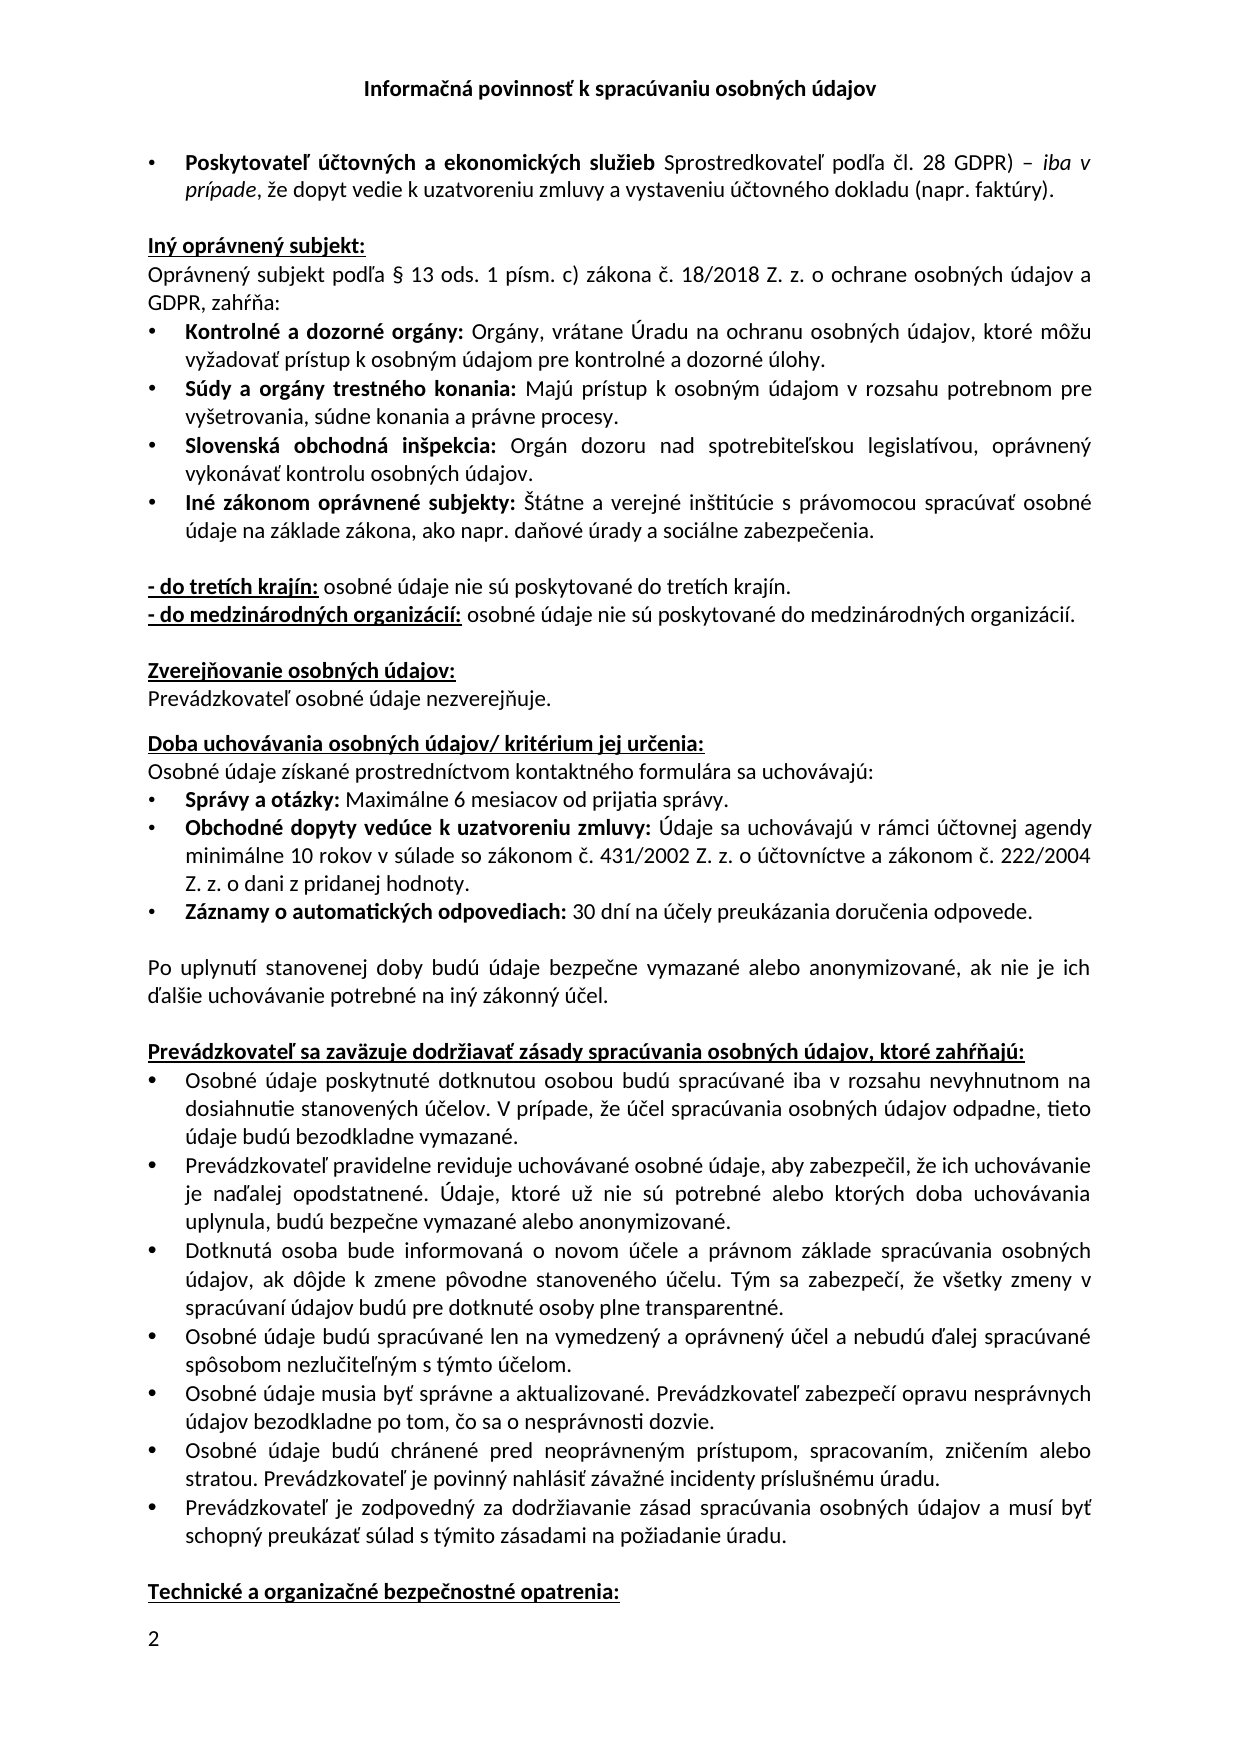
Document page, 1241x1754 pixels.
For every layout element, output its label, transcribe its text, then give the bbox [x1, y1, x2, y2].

text - do medzinárodných organizácií: osobné údaje nie sú poskytované do medzinárodných organizácií. [148, 600, 1093, 628]
list Prevádzkovateľ je zodpovedný za dodržiavanie zásad spracúvania osobných údajov a musí byť schopný preukázať súlad s týmito zásadami na požiadanie úradu. [148, 1492, 1093, 1549]
list Iné zákonom oprávnené subjekty: Štátne a verejné inštitúcie s právomocou spracúvať osobné údaje na základe zákona, ako napr. daňové úrady a sociálne zabezpečenia. [148, 487, 1093, 544]
list Osobné údaje poskytnuté dotknutou osobou budú spracúvané iba v rozsahu nevyhnutnom na dosiahnutie stanovených účelov. V prípade, že účel spracúvania osobných údajov odpadne, tieto údaje budú bezodkladne vymazané. [148, 1065, 1093, 1150]
list Slovenská obchodná inšpekcia: Orgán dozoru nad spotrebiteľskou legislatívou, oprávnený vykonávať kontrolu osobných údajov. [148, 430, 1093, 487]
list Osobné údaje budú spracúvané len na vymedzený a oprávnený účel a nebudú ďalej spracúvané spôsobom nezlučiteľným s týmto účelom. [148, 1321, 1093, 1378]
list Dotknutá osoba bude informovaná o novom účele a právnom základe spracúvania osobných údajov, ak dôjde k zmene pôvodne stanoveného účelu. Tým sa zabezpečí, že všetky zmeny v spracúvaní údajov budú pre dotknuté osoby plne transparentné. [148, 1236, 1093, 1321]
text Prevádzkovateľ sa zaväzuje dodržiavať zásady spracúvania osobných údajov, ktoré zahŕňajú: [148, 1037, 1093, 1065]
list Záznamy o automatických odpovediach: 30 dní na účely preukázania doručenia odpovede. [148, 897, 1093, 925]
text Prevádzkovateľ osobné údaje nezverejňuje. [148, 684, 1093, 712]
list Osobné údaje musia byť správne a aktualizované. Prevádzkovateľ zabezpečí opravu nesprávnych údajov bezodkladne po tom, čo sa o nesprávnosti dozvie. [148, 1378, 1093, 1435]
list Obchodné dopyty vedúce k uzatvoreniu zmluvy: Údaje sa uchovávajú v rámci účtovnej agendy minimálne 10 rokov v súlade so zákonom č. 431/2002 Z. z. o účtovníctve a zákonom č. 222/2004 Z. z. o dani z pridanej hodnoty. [148, 813, 1093, 897]
list Správy a otázky: Maximálne 6 mesiacov od prijatia správy. [148, 785, 1093, 813]
list Poskytovateľ účtovných a ekonomických služieb Sprostredkovateľ podľa čl. 28 GDPR) – iba v prípade, že dopyt vedie k uzatvoreniu zmluvy a vystaveniu účtovného dokladu (napr. faktúry). [148, 148, 1093, 204]
list Osobné údaje budú chránené pred neoprávneným prístupom, spracovaním, zničením alebo stratou. Prevádzkovateľ je povinný nahlásiť závažné incidenty príslušnému úradu. [148, 1435, 1093, 1492]
text Oprávnený subjekt podľa § 13 ods. 1 písm. c) zákona č. 18/2018 Z. z. o ochrane osobných údajov a GDPR, zahŕňa: [148, 260, 1093, 316]
text Po uplynutí stanovenej doby budú údaje bezpečne vymazané alebo anonymizované, ak nie je ich ďalšie uchovávanie potrebné na iný zákonný účel. [148, 953, 1093, 1009]
text - do tretích krajín: osobné údaje nie sú poskytované do tretích krajín. [148, 572, 1093, 600]
text Technické a organizačné bezpečnostné opatrenia: [148, 1577, 1093, 1606]
text Zverejňovanie osobných údajov: [148, 656, 1093, 684]
text Osobné údaje získané prostredníctvom kontaktného formulára sa uchovávajú: [148, 757, 1093, 785]
list Prevádzkovateľ pravidelne reviduje uchovávané osobné údaje, aby zabezpečil, že ich uchovávanie je naďalej opodstatnené. Údaje, ktoré už nie sú potrebné alebo ktorých doba uchovávania uplynula, budú bezpečne vymazané alebo anonymizované. [148, 1150, 1093, 1236]
text Doba uchovávania osobných údajov/ kritérium jej určenia: [148, 729, 1093, 757]
text Iný oprávnený subjekt: [148, 232, 1093, 260]
list Kontrolné a dozorné orgány: Orgány, vrátane Úradu na ochranu osobných údajov, ktoré môžu vyžadovať prístup k osobným údajom pre kontrolné a dozorné úlohy. [148, 316, 1093, 373]
list Súdy a orgány trestného konania: Majú prístup k osobným údajom v rozsahu potrebnom pre vyšetrovania, súdne konania a právne procesy. [148, 373, 1093, 430]
